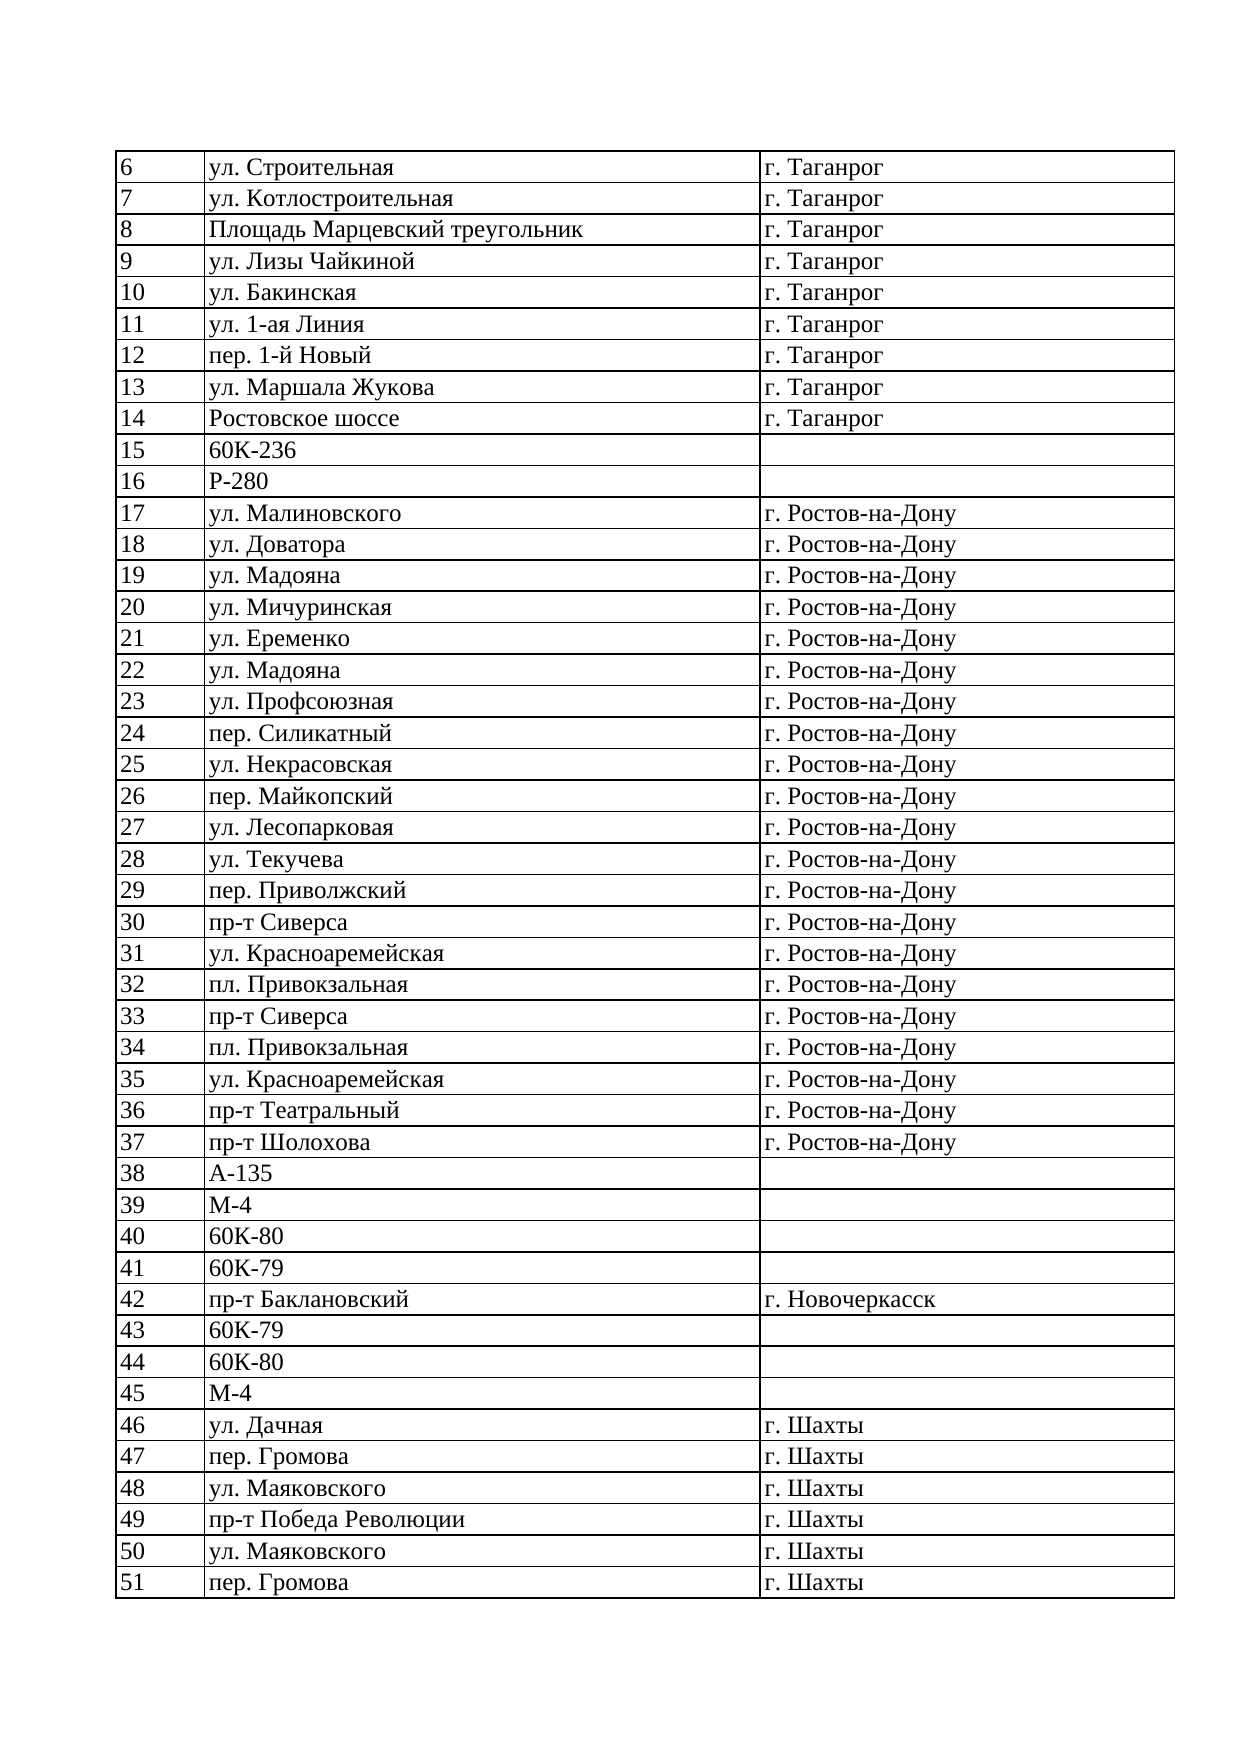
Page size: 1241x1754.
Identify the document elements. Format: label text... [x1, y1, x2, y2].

table_cell 60К-79 [205, 1253, 759, 1282]
table_cell г. Ростов-на-Дону [761, 1127, 1174, 1157]
table_cell ул. Лизы Чайкиной [205, 246, 759, 276]
table_cell [761, 435, 1174, 464]
table_cell [761, 1347, 1174, 1377]
table_cell 41 [117, 1253, 204, 1282]
table_cell г. Новочеркасск [761, 1284, 1174, 1314]
table_cell г. Ростов-на-Дону [761, 844, 1174, 873]
table_cell ул. Маяковского [205, 1536, 759, 1566]
table_cell 9 [117, 246, 204, 276]
table_cell 34 [117, 1032, 204, 1062]
table_cell ул. Малиновского [205, 498, 759, 527]
table_cell 45 [117, 1378, 204, 1408]
table_cell 26 [117, 781, 204, 811]
table_cell г. Ростов-на-Дону [761, 812, 1174, 842]
table_cell 39 [117, 1190, 204, 1219]
table_cell Площадь Марцевский треугольник [205, 215, 759, 244]
table_cell ул. Строительная [205, 152, 759, 181]
table_cell 21 [117, 623, 204, 653]
table_cell г. Шахты [761, 1473, 1174, 1503]
table_cell г. Шахты [761, 1504, 1174, 1534]
table_cell [761, 1316, 1174, 1345]
table_cell г. Таганрог [761, 183, 1174, 213]
table_cell ул. Мичуринская [205, 592, 759, 622]
table_cell 11 [117, 309, 204, 339]
table_cell г. Таганрог [761, 309, 1174, 339]
table_cell 42 [117, 1284, 204, 1314]
table_cell г. Ростов-на-Дону [761, 1032, 1174, 1062]
table_cell 48 [117, 1473, 204, 1503]
table_cell г. Ростов-на-Дону [761, 907, 1174, 936]
table_cell Ростовское шоссе [205, 403, 759, 433]
table_cell 10 [117, 277, 204, 307]
table_cell 60К-80 [205, 1347, 759, 1377]
table_cell ул. 1-ая Линия [205, 309, 759, 339]
table_cell 36 [117, 1095, 204, 1125]
table_cell 12 [117, 340, 204, 370]
table_cell 8 [117, 215, 204, 244]
table_cell 60К-79 [205, 1316, 759, 1345]
table_cell г. Ростов-на-Дону [761, 970, 1174, 999]
table_cell [761, 1158, 1174, 1188]
table_cell г. Таганрог [761, 215, 1174, 244]
table_cell пр-т Сиверса [205, 1001, 759, 1031]
table_cell пр-т Победа Революции [205, 1504, 759, 1534]
table_cell [761, 1253, 1174, 1282]
table_cell г. Ростов-на-Дону [761, 749, 1174, 779]
table_cell 44 [117, 1347, 204, 1377]
table_cell 60К-236 [205, 435, 759, 464]
table_cell ул. Мадояна [205, 561, 759, 590]
table_cell 14 [117, 403, 204, 433]
table_cell ул. Лесопарковая [205, 812, 759, 842]
table_cell 60К-80 [205, 1221, 759, 1251]
table_cell г. Ростов-на-Дону [761, 623, 1174, 653]
table_cell г. Таганрог [761, 403, 1174, 433]
table_cell Р-280 [205, 466, 759, 496]
table_cell ул. Маршала Жукова [205, 372, 759, 402]
table_cell г. Таганрог [761, 277, 1174, 307]
table_cell 15 [117, 435, 204, 464]
table_cell г. Ростов-на-Дону [761, 1001, 1174, 1031]
table_cell 16 [117, 466, 204, 496]
table_cell 25 [117, 749, 204, 779]
table_cell [761, 1221, 1174, 1251]
table_cell г. Шахты [761, 1410, 1174, 1440]
table_cell [761, 1378, 1174, 1408]
table_cell А-135 [205, 1158, 759, 1188]
table_cell 7 [117, 183, 204, 213]
table_cell 43 [117, 1316, 204, 1345]
table_cell ул. Красноаремейская [205, 938, 759, 968]
table_cell г. Ростов-на-Дону [761, 1095, 1174, 1125]
table_cell ул. Текучева [205, 844, 759, 873]
table_cell г. Таганрог [761, 152, 1174, 181]
table_cell ул. Еременко [205, 623, 759, 653]
table_cell г. Таганрог [761, 372, 1174, 402]
table_cell 13 [117, 372, 204, 402]
table_cell ул. Мадояна [205, 655, 759, 685]
table_cell пр-т Баклановский [205, 1284, 759, 1314]
table_cell г. Ростов-на-Дону [761, 686, 1174, 716]
table_cell 29 [117, 875, 204, 905]
table_cell пер. Майкопский [205, 781, 759, 811]
table_cell ул. Профсоюзная [205, 686, 759, 716]
table_cell г. Ростов-на-Дону [761, 781, 1174, 811]
table_cell 18 [117, 529, 204, 559]
table_cell ул. Маяковского [205, 1473, 759, 1503]
table_cell 37 [117, 1127, 204, 1157]
table_cell 22 [117, 655, 204, 685]
table_cell г. Таганрог [761, 340, 1174, 370]
table_cell г. Ростов-на-Дону [761, 592, 1174, 622]
table_cell пр-т Шолохова [205, 1127, 759, 1157]
table_cell г. Ростов-на-Дону [761, 655, 1174, 685]
table_cell ул. Доватора [205, 529, 759, 559]
table_cell г. Шахты [761, 1441, 1174, 1471]
table_cell 38 [117, 1158, 204, 1188]
table_cell 46 [117, 1410, 204, 1440]
table_cell г. Ростов-на-Дону [761, 875, 1174, 905]
table_cell г. Ростов-на-Дону [761, 938, 1174, 968]
table_cell г. Шахты [761, 1567, 1174, 1597]
table_cell 50 [117, 1536, 204, 1566]
table_cell г. Шахты [761, 1536, 1174, 1566]
table_cell ул. Некрасовская [205, 749, 759, 779]
table_cell 23 [117, 686, 204, 716]
table_cell 40 [117, 1221, 204, 1251]
table_cell 47 [117, 1441, 204, 1471]
table_cell 17 [117, 498, 204, 527]
table_cell 27 [117, 812, 204, 842]
table_cell пер. Громова [205, 1567, 759, 1597]
table_cell 31 [117, 938, 204, 968]
table_cell пр-т Театральный [205, 1095, 759, 1125]
table_cell 35 [117, 1064, 204, 1094]
table_cell 20 [117, 592, 204, 622]
table_cell ул. Бакинская [205, 277, 759, 307]
table_cell г. Ростов-на-Дону [761, 498, 1174, 527]
table_cell ул. Дачная [205, 1410, 759, 1440]
table_cell 32 [117, 970, 204, 999]
table_cell 51 [117, 1567, 204, 1597]
table_cell 28 [117, 844, 204, 873]
table_cell пер. Громова [205, 1441, 759, 1471]
table_cell пер. 1-й Новый [205, 340, 759, 370]
table_cell 49 [117, 1504, 204, 1534]
table_cell 19 [117, 561, 204, 590]
table_cell пер. Силикатный [205, 718, 759, 748]
table_cell 30 [117, 907, 204, 936]
table_cell г. Ростов-на-Дону [761, 529, 1174, 559]
table_cell ул. Котлостроительная [205, 183, 759, 213]
table_cell 6 [117, 152, 204, 181]
table_cell пер. Приволжский [205, 875, 759, 905]
table_cell М-4 [205, 1378, 759, 1408]
table_cell ул. Красноаремейская [205, 1064, 759, 1094]
table_cell пл. Привокзальная [205, 1032, 759, 1062]
table_cell г. Ростов-на-Дону [761, 718, 1174, 748]
table_cell г. Ростов-на-Дону [761, 561, 1174, 590]
table_cell [761, 466, 1174, 496]
table_cell М-4 [205, 1190, 759, 1219]
table_cell 33 [117, 1001, 204, 1031]
table_cell пл. Привокзальная [205, 970, 759, 999]
table_cell [761, 1190, 1174, 1219]
table_cell пр-т Сиверса [205, 907, 759, 936]
table_cell г. Ростов-на-Дону [761, 1064, 1174, 1094]
table_cell 24 [117, 718, 204, 748]
table_cell г. Таганрог [761, 246, 1174, 276]
